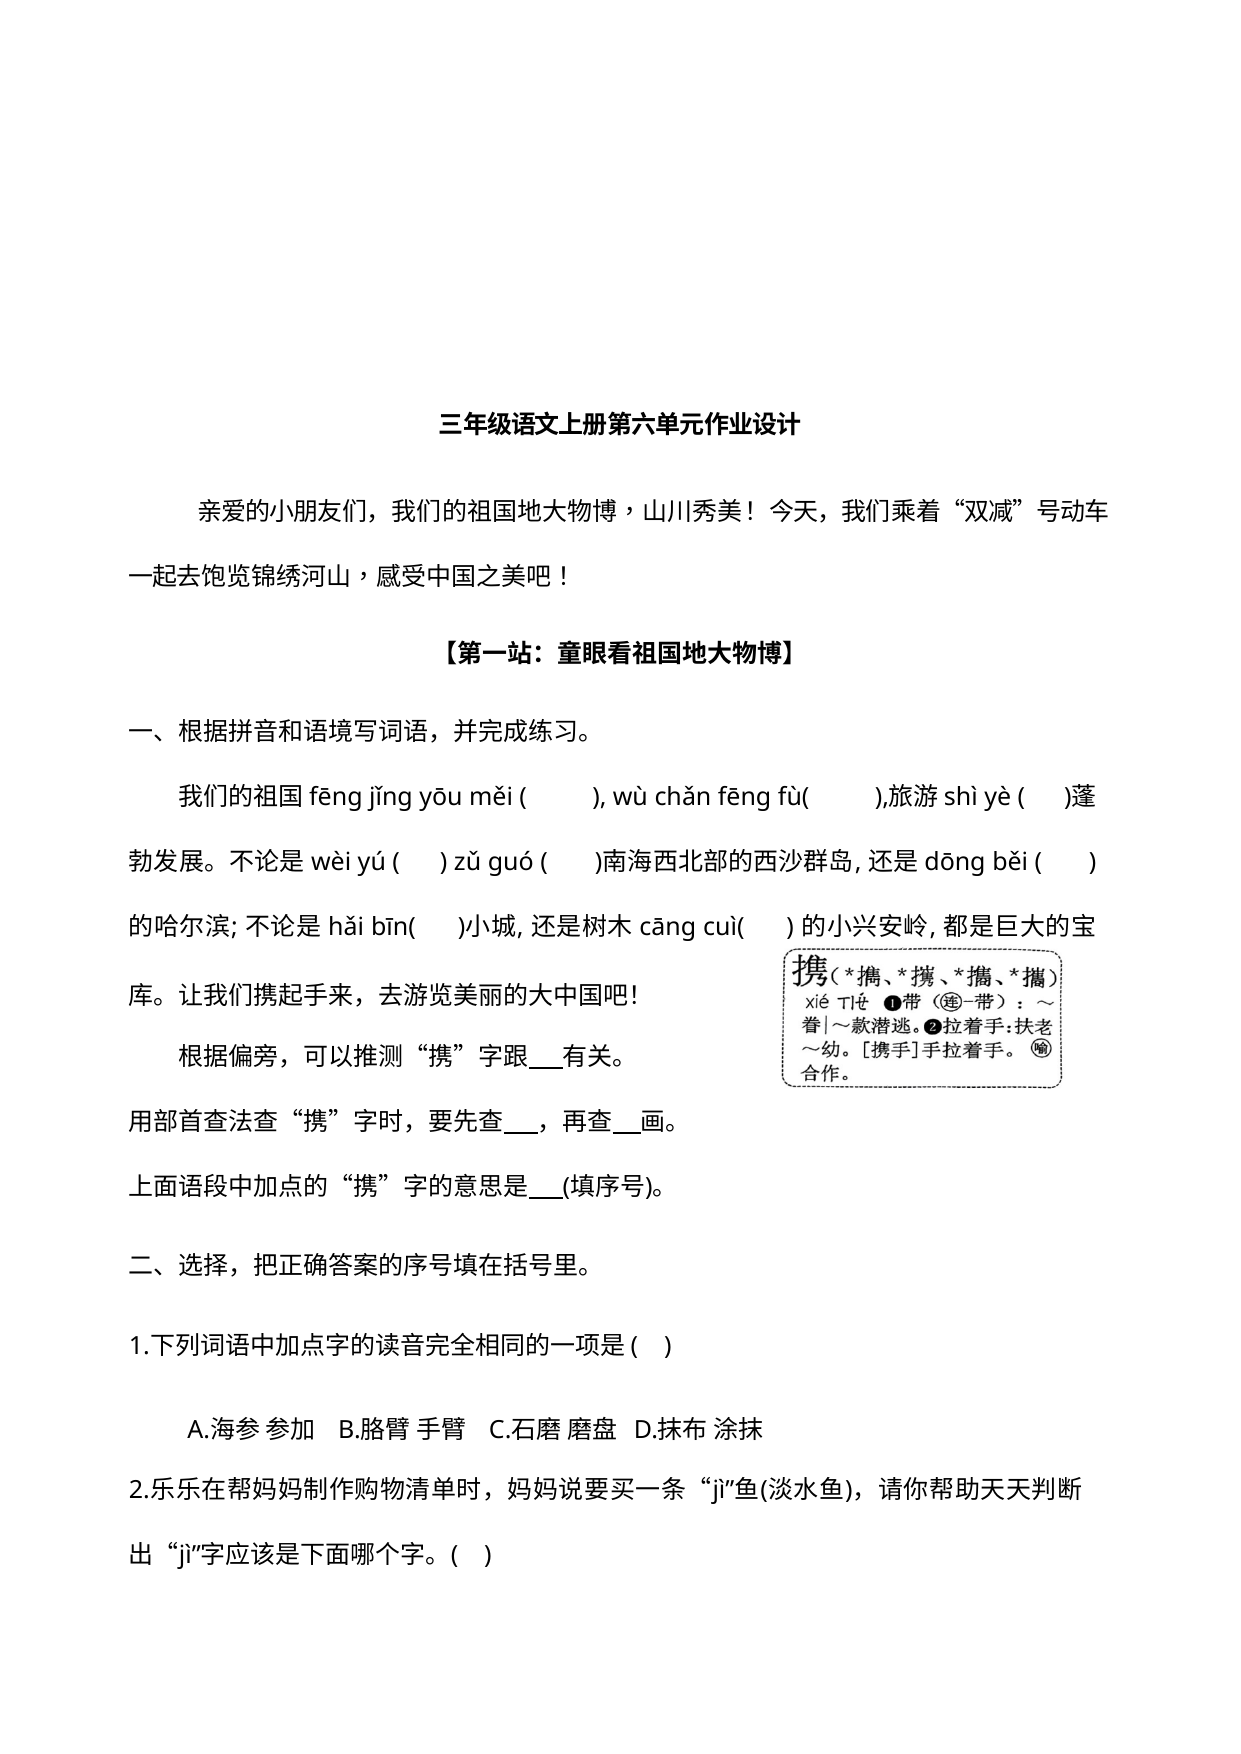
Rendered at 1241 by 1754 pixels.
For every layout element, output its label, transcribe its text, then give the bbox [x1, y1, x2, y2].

text 【第一站：童眼看祖国地大物博】 [129, 619, 1111, 684]
text 上面语段中加点的“携”字的意思是 (填序号)。 [129, 1152, 1097, 1217]
text 三年级语文上册第六单元作业设计 [129, 390, 1111, 455]
list 选择，把正确答案的序号填在括号里。 [129, 1231, 1111, 1296]
list 1.下列词语中加点字的读音完全相同的一项是 ( ) [129, 1311, 1111, 1376]
text 2.乐乐在帮妈妈制作购物清单时，妈妈说要买一条“jì”鱼(淡水鱼)，请你帮助天天判断出“jì”字应该是下面哪个字。( ) [129, 1455, 1082, 1585]
text 我们的祖国fēng jǐng yōu měi ( ), wù chǎn fēng fù( ),旅游shì yè ( )蓬勃发展。不论是 wèi yú ( ) zǔ guó ( )南海西北部的西沙群岛, 还是 dōng běi ( ) 的哈尔滨; 不论是 hǎi bīn( )小城, 还是树木 cāng cuì( ) 的小兴安岭, 都是巨大的宝库。让我们携起手来，去游览美丽的大中国吧！ [129, 762, 1097, 1022]
text 根据偏旁，可以推测“携”字跟 有关。 [129, 1022, 1097, 1087]
text 用部首查法查“携”字时，要先查 ，再查 画。 [129, 1087, 1097, 1152]
text 亲爱的小朋友们，我们的祖国地大物博，山川秀美！今天，我们乘着“双减”号动车一起去饱览锦绣河山，感受中国之美吧！ [129, 477, 1111, 607]
text A.海参 参加 B.胳臂 手臂 C.石磨 磨盘 D.抹布 涂抹 [129, 1390, 1111, 1455]
text 一、根据拼音和语境写词语，并完成练习。 [129, 697, 1111, 762]
